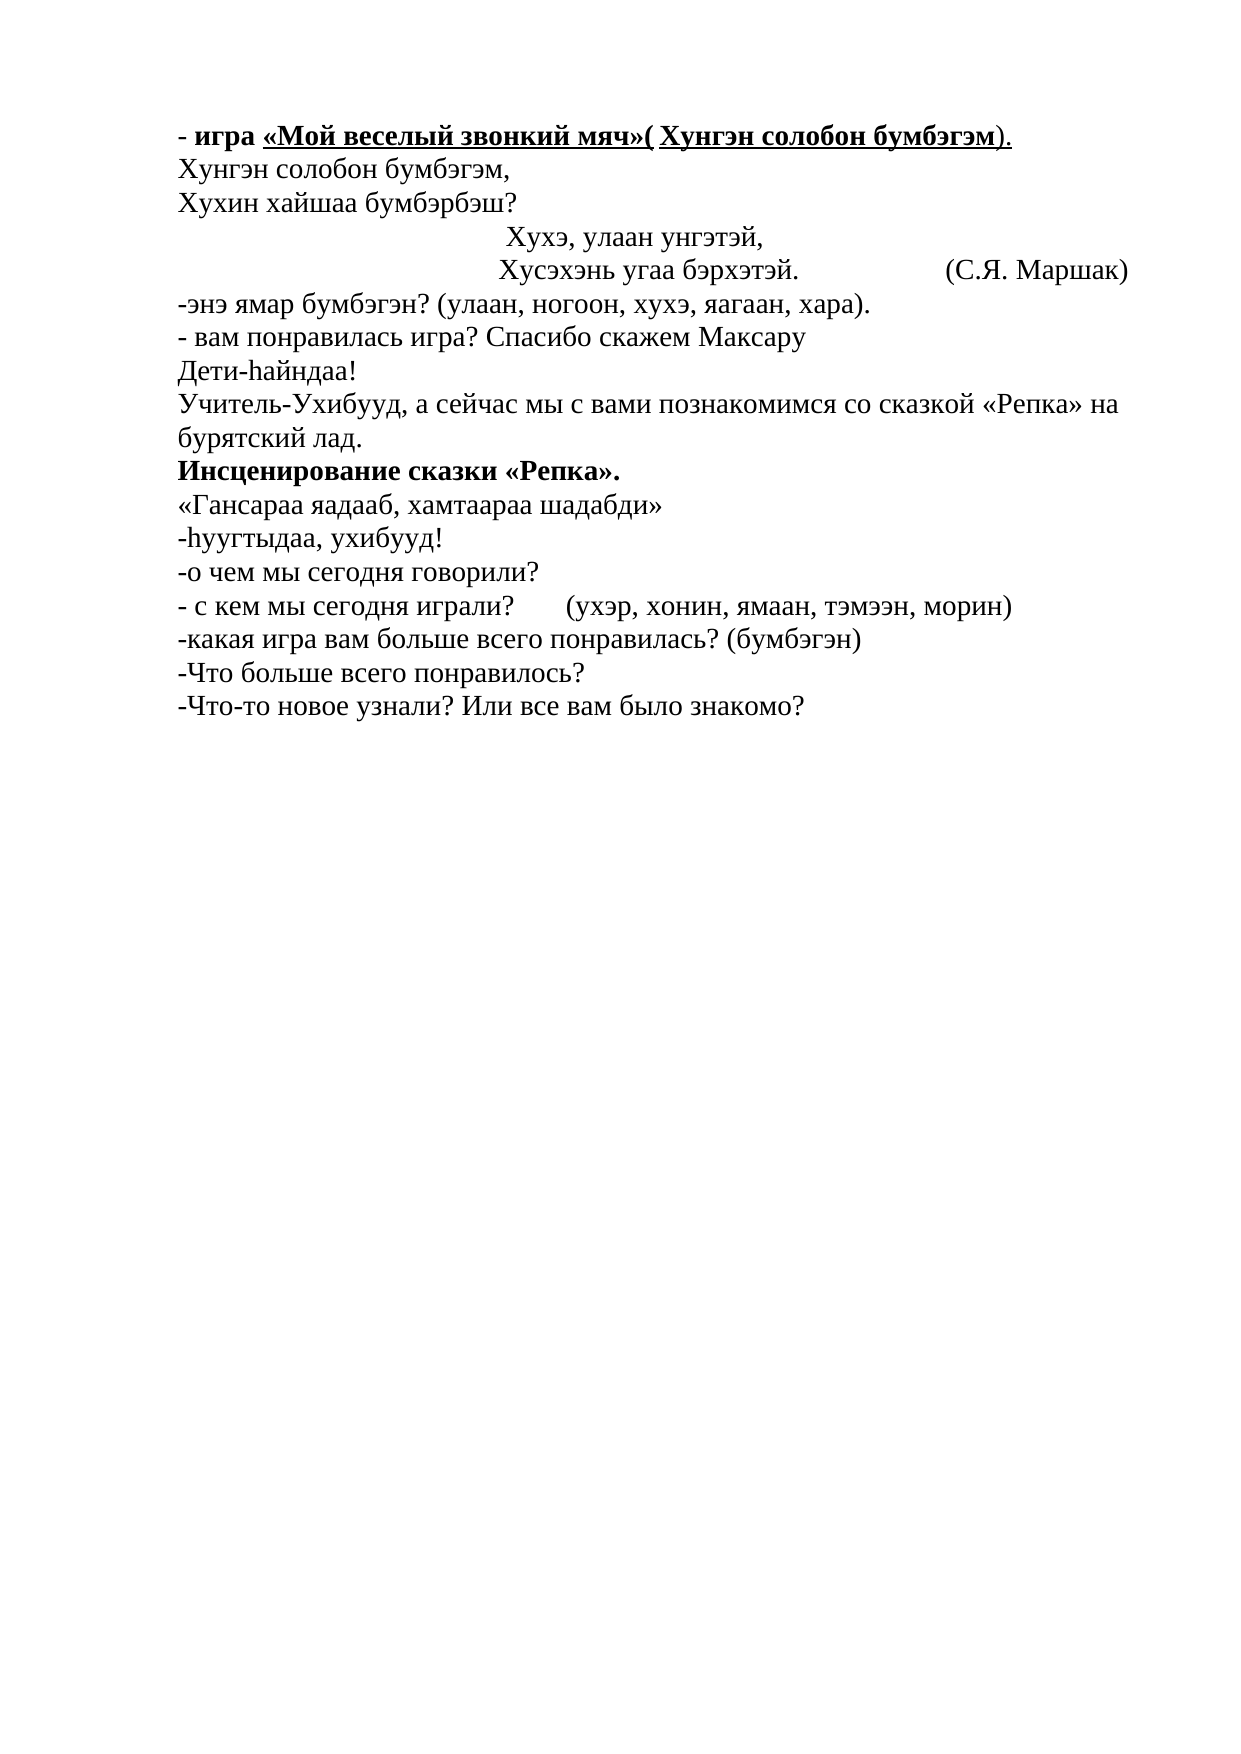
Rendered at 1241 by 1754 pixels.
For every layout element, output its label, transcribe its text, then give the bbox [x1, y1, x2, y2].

text -Что-то новое узнали? Или все вам было знакомо? [177, 688, 1152, 722]
text -какая игра вам больше всего понравилась? (бумбэгэн) [177, 621, 1152, 655]
text Инсценирование сказки «Репка». [177, 453, 1152, 487]
text Хухин хайшаа бумбэрбэш? [177, 185, 1152, 219]
text -hуугтыдаа, ухибууд! [177, 521, 1152, 554]
text Хусэхэнь угаа бэрхэтэй. (С.Я. Маршак) [177, 252, 1152, 286]
text «Гансараа яадааб, хамтаараа шадабди» [177, 487, 1152, 521]
text Дети-hайндаа! [177, 353, 1152, 386]
text - вам понравилась игра? Спасибо скажем Максару [177, 319, 1152, 353]
text - с кем мы сегодня играли? (ухэр, хонин, ямаан, тэмээн, морин) [177, 588, 1152, 621]
text - игра «Мой веселый звонкий мяч»( Хунгэн солобон бумбэгэм). [177, 118, 1152, 152]
text -энэ ямар бумбэгэн? (улаан, ногоон, хухэ, яагаан, хара). [177, 286, 1152, 319]
text Учитель-Ухибууд, а сейчас мы с вами познакомимся со сказкой «Репка» на бурятский лад. [177, 386, 1152, 453]
text Хунгэн солобон бумбэгэм, [177, 152, 1152, 185]
text -о чем мы сегодня говорили? [177, 554, 1152, 588]
text Хухэ, улаан унгэтэй, [177, 219, 1152, 252]
text -Что больше всего понравилось? [177, 655, 1152, 688]
